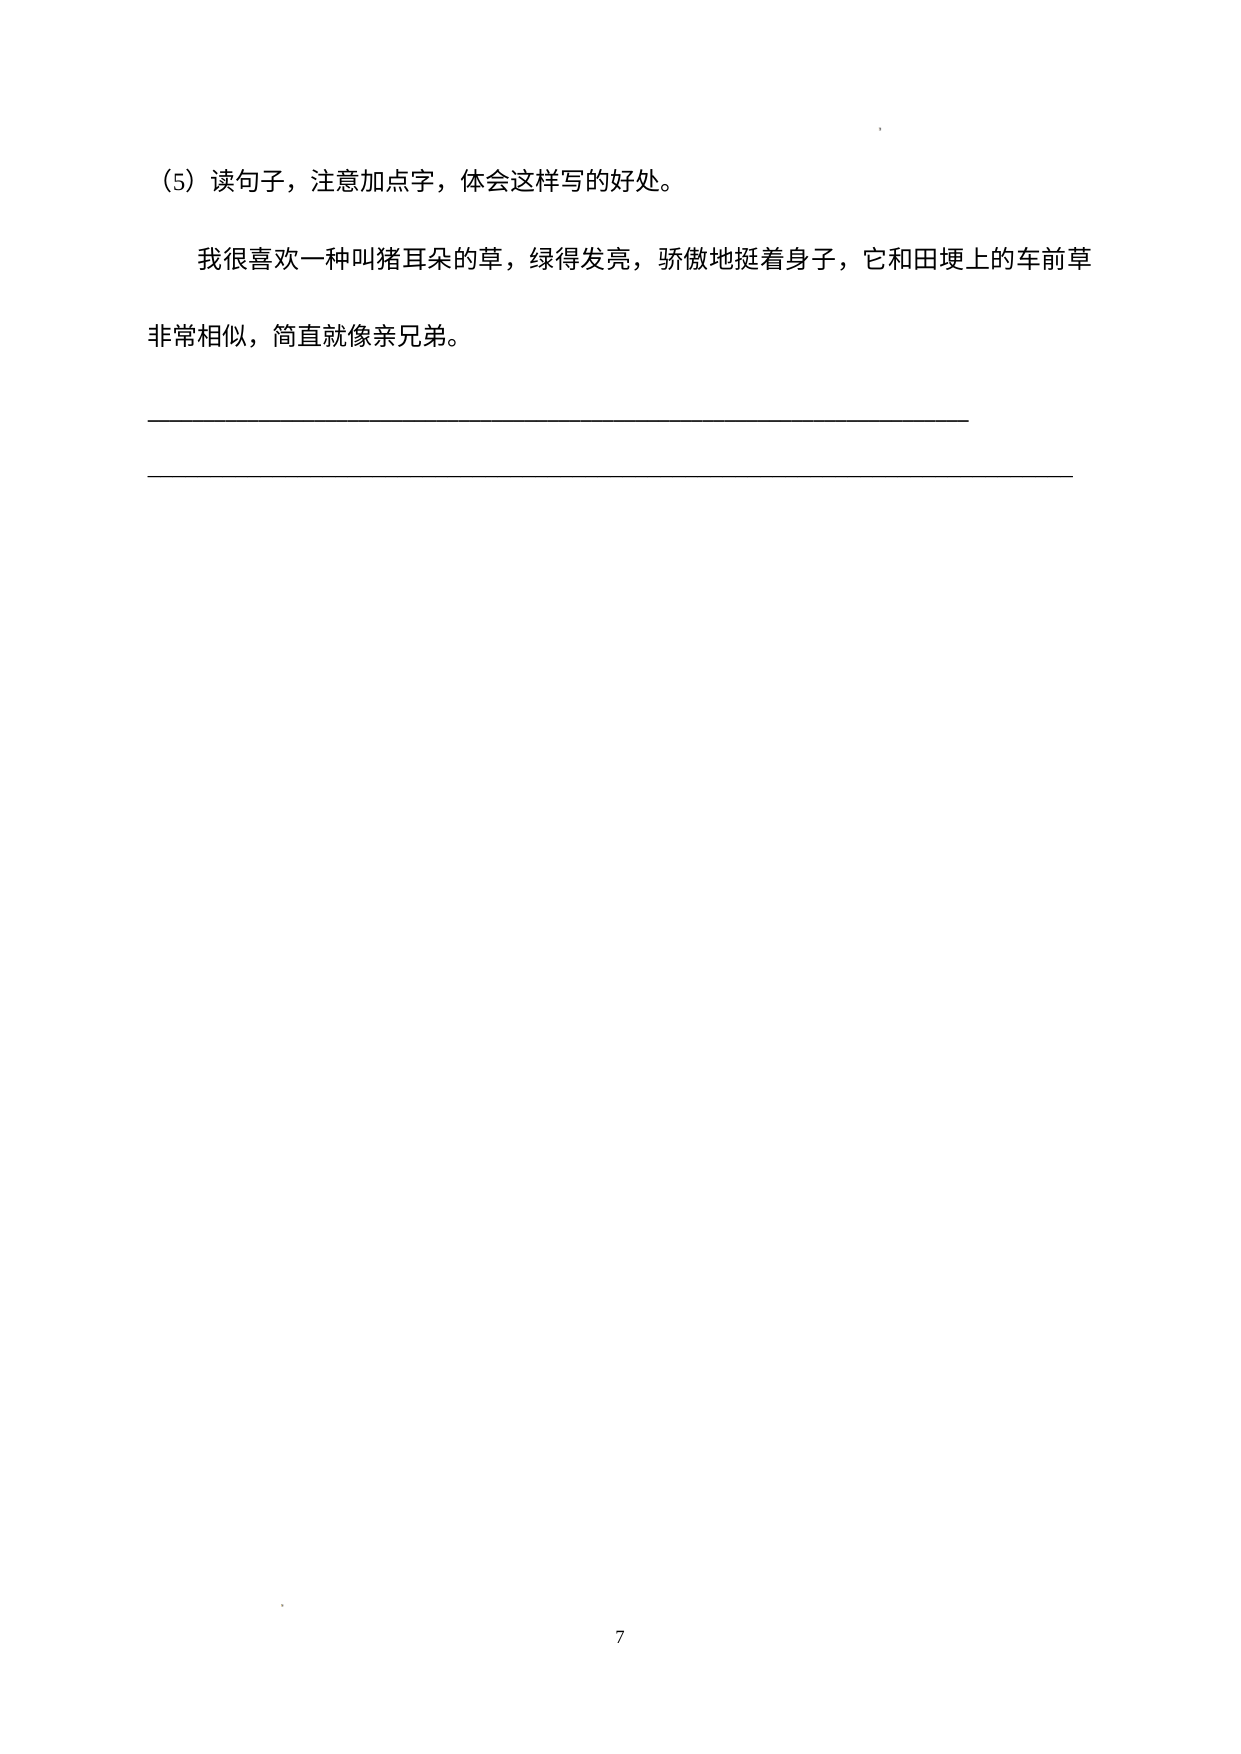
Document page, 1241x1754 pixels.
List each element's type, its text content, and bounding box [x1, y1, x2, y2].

text __________________________________________________________________________ [148, 449, 1092, 482]
text 我很喜欢一种叫猪耳朵的草，绿得发亮，骄傲地挺着身子，它和田埂上的车前草非常相似，简直就像亲兄弟。 [148, 221, 1092, 367]
list 读句子，注意加点字，体会这样写的好处。 [148, 147, 1092, 212]
text __________________________________________________________________________ [148, 376, 1092, 441]
